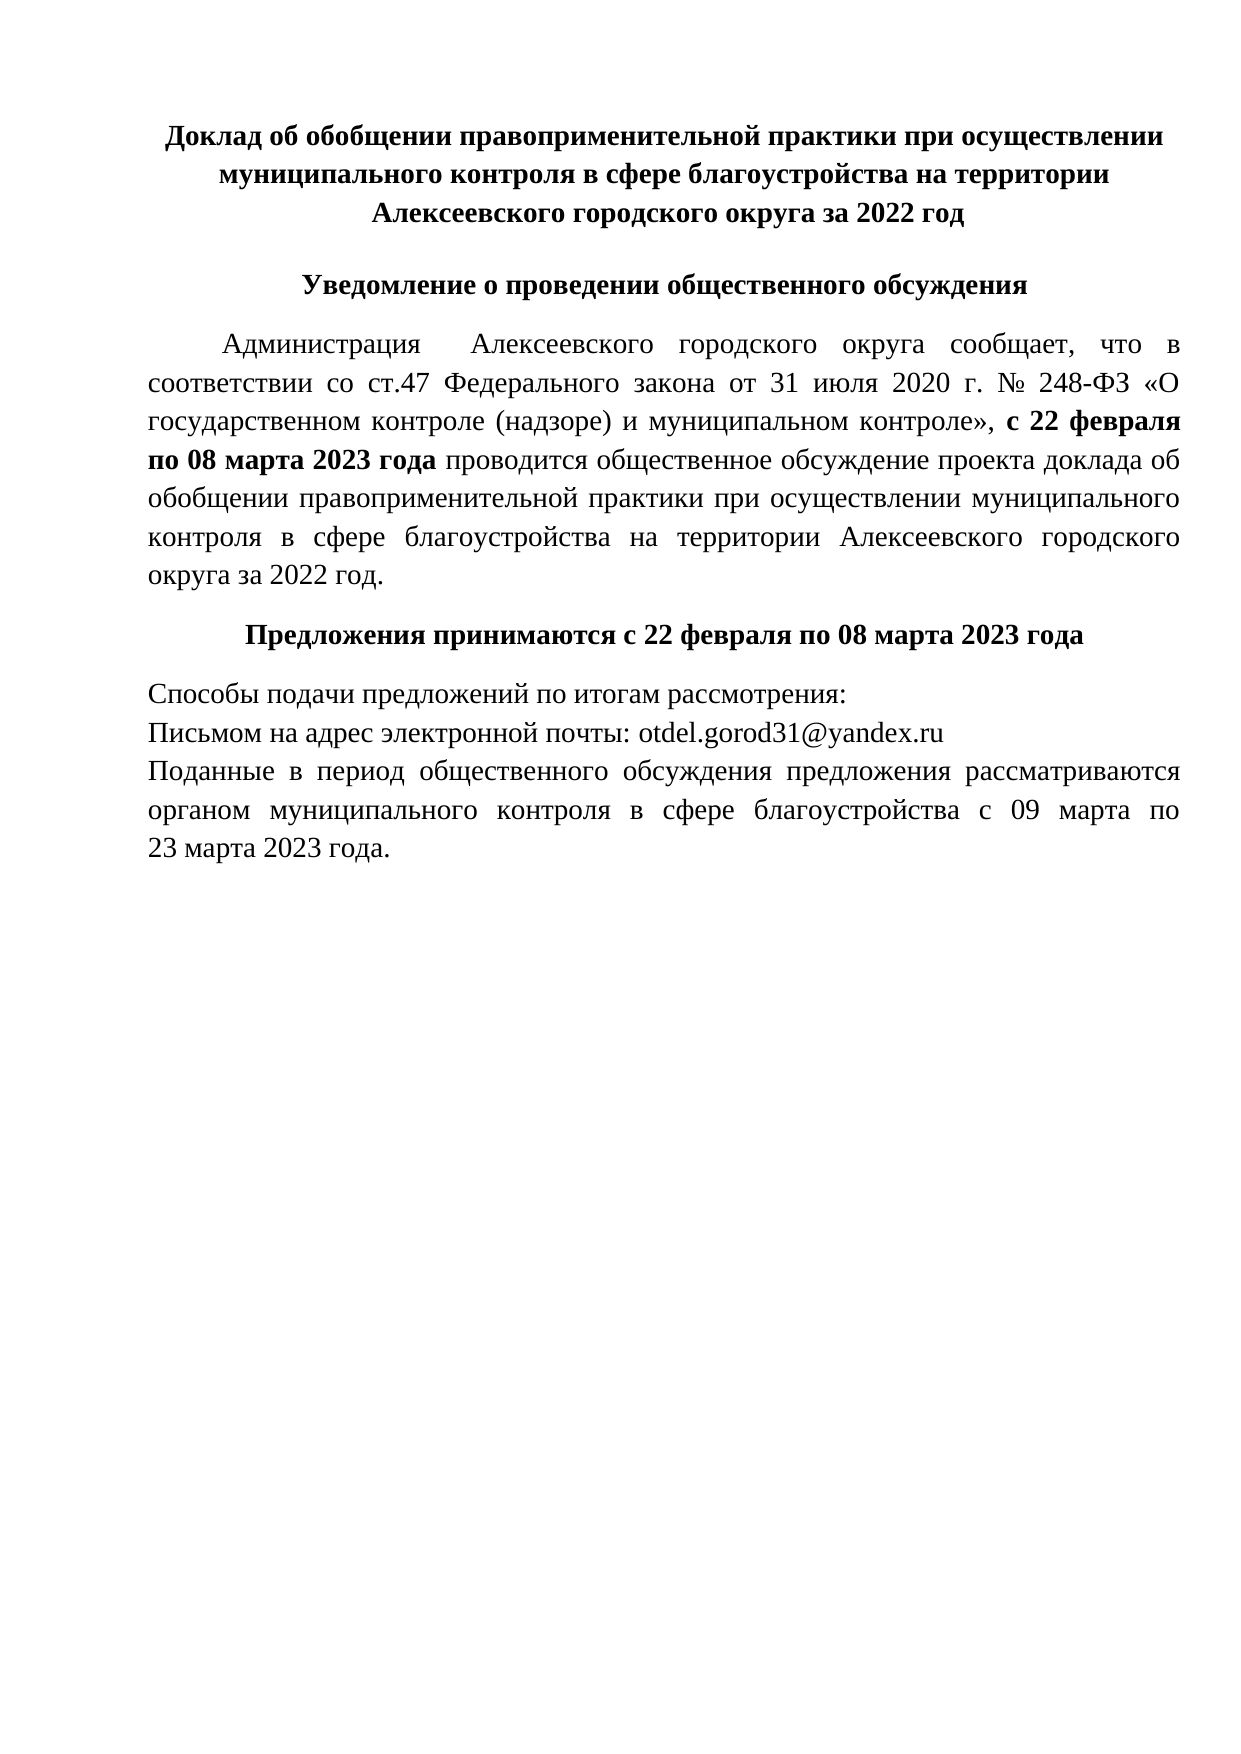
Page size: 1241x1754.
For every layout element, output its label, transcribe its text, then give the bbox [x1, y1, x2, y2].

text Письмом на адрес электронной почты: otdel.gorod31@yandex.ru [148, 715, 1181, 748]
text Администрация Алексеевского городского округа сообщает, что в соответствии со ст.47 Федерального закона от 31 июля 2020 г. № 248-ФЗ «О государственном контроле (надзоре) и муниципальном контроле», с 22 февраля по 08 марта 2023 года проводится общественное обсуждение проекта доклада об обобщении правоприменительной практики при осуществлении муниципального контроля в сфере благоустройства на территории Алексеевского городского округа за 2022 год. [148, 326, 1181, 591]
text Доклад об обобщении правоприменительной практики при осуществлении [148, 118, 1181, 152]
text Уведомление о проведении общественного обсуждения [148, 267, 1181, 300]
text Способы подачи предложений по итогам рассмотрения: [148, 676, 1181, 710]
text муниципального контроля в сфере благоустройства на территории [148, 157, 1181, 190]
text Алексеевского городского округа за 2022 год [148, 195, 1181, 229]
text Поданные в период общественного обсуждения предложения рассматриваются органом муниципального контроля в сфере благоустройства с 09 марта по 23 марта 2023 года. [148, 753, 1181, 864]
text Предложения принимаются с 22 февраля по 08 марта 2023 года [148, 617, 1181, 650]
